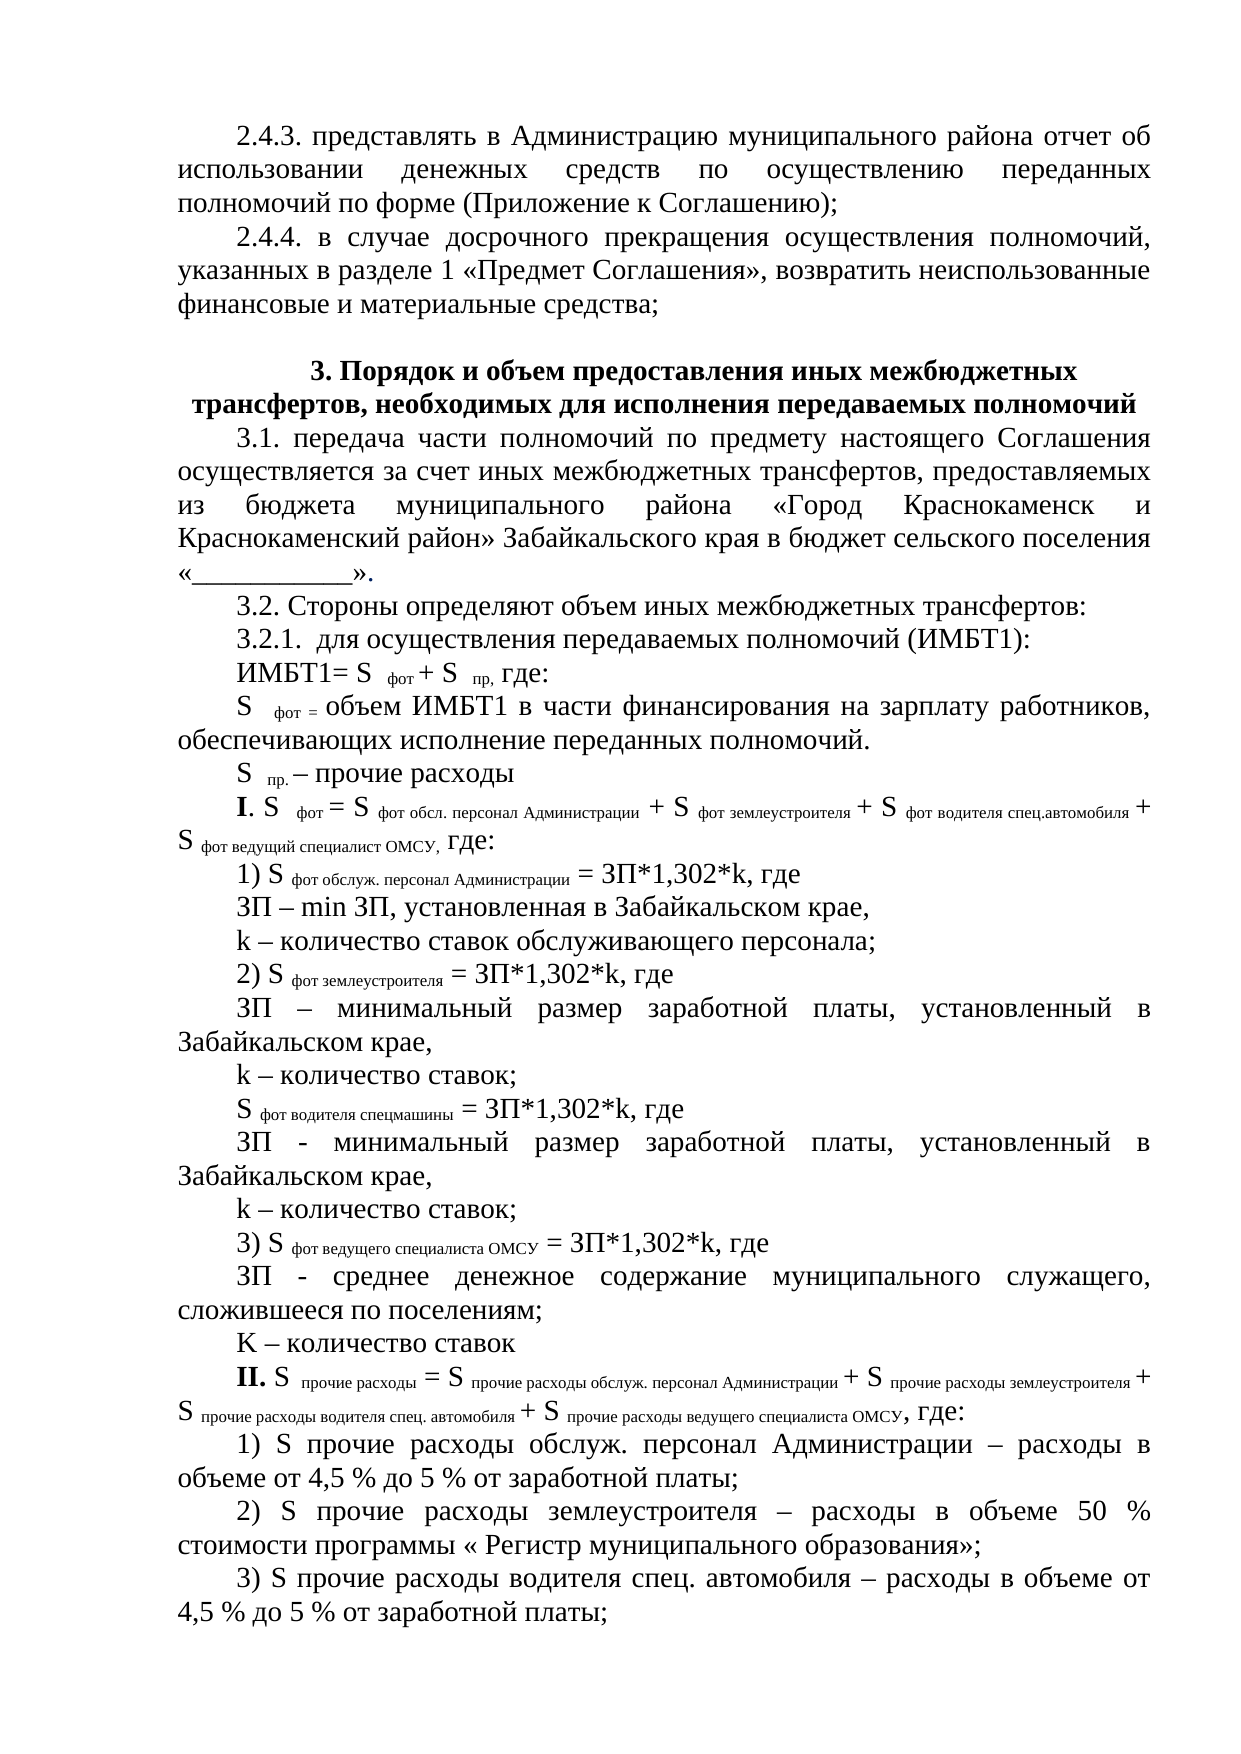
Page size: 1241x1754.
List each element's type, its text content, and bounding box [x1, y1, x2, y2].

text II. S прочие расходы = S прочие расходы обслуж. персонал Администрации + S прочие расходы землеустроителя + S прочие расходы водителя спец. автомобиля + S прочие расходы ведущего специалиста ОМСУ, где: [177, 1359, 1152, 1426]
text ЗП - минимальный размер заработной платы, установленный в Забайкальском крае, [177, 1124, 1152, 1191]
text 2) S прочие расходы землеустроителя – расходы в объеме 50 % стоимости программы « Регистр муниципального образования»; [177, 1493, 1152, 1560]
text 1) S прочие расходы обслуж. персонал Администрации – расходы в объеме от 4,5 % до 5 % от заработной платы; [177, 1426, 1152, 1493]
text 3.2. Стороны определяют объем иных межбюджетных трансфертов: [177, 588, 1152, 621]
text S пр. – прочие расходы [177, 755, 1152, 789]
text I. S фот = S фот обсл. персонал Администрации + S фот землеустроителя + S фот водителя спец.автомобиля + S фот ведущий специалист ОМСУ, где: [177, 789, 1152, 856]
text 2) S фот землеустроителя = ЗП*1,302*k, где [177, 957, 1152, 990]
text 3) S фот ведущего специалиста ОМСУ = ЗП*1,302*k, где [177, 1225, 1152, 1258]
text k – количество ставок; [177, 1057, 1152, 1091]
text 1) S фот обслуж. персонал Администрации = ЗП*1,302*k, где [177, 856, 1152, 889]
text k – количество ставок; [177, 1191, 1152, 1225]
text k – количество ставок обслуживающего персонала; [177, 923, 1152, 957]
text S фот = объем ИМБТ1 в части финансирования на зарплату работников, обеспечивающих исполнение переданных полномочий. [177, 688, 1152, 755]
text S фот водителя спецмашины = ЗП*1,302*k, где [177, 1091, 1152, 1124]
text K – количество ставок [177, 1326, 1152, 1359]
text 3.2.1. для осуществления передаваемых полномочий (ИМБТ1): [177, 621, 1152, 655]
text 2.4.4. в случае досрочного прекращения осуществления полномочий, указанных в разделе 1 «Предмет Соглашения», возвратить неиспользованные финансовые и материальные средства; [177, 219, 1152, 319]
text ЗП – минимальный размер заработной платы, установленный в Забайкальском крае, [177, 990, 1152, 1057]
text 3) S прочие расходы водителя спец. автомобиля – расходы в объеме от 4,5 % до 5 % от заработной платы; [177, 1560, 1152, 1627]
text ИМБТ1= S фот + S пр, где: [177, 655, 1152, 688]
text 3. Порядок и объем предоставления иных межбюджетных трансфертов, необходимых для исполнения передаваемых полномочий [177, 353, 1152, 420]
text ЗП – min ЗП, установленная в Забайкальском крае, [177, 889, 1152, 923]
text 3.1. передача части полномочий по предмету настоящего Соглашения осуществляется за счет иных межбюджетных трансфертов, предоставляемых из бюджета муниципального района «Город Краснокаменск и Краснокаменский район» Забайкальского края в бюджет сельского поселения «___________». [177, 420, 1152, 588]
text 2.4.3. представлять в Администрацию муниципального района отчет об использовании денежных средств по осуществлению переданных полномочий по форме (Приложение к Соглашению); [177, 118, 1152, 219]
text ЗП - среднее денежное содержание муниципального служащего, сложившееся по поселениям; [177, 1258, 1152, 1326]
